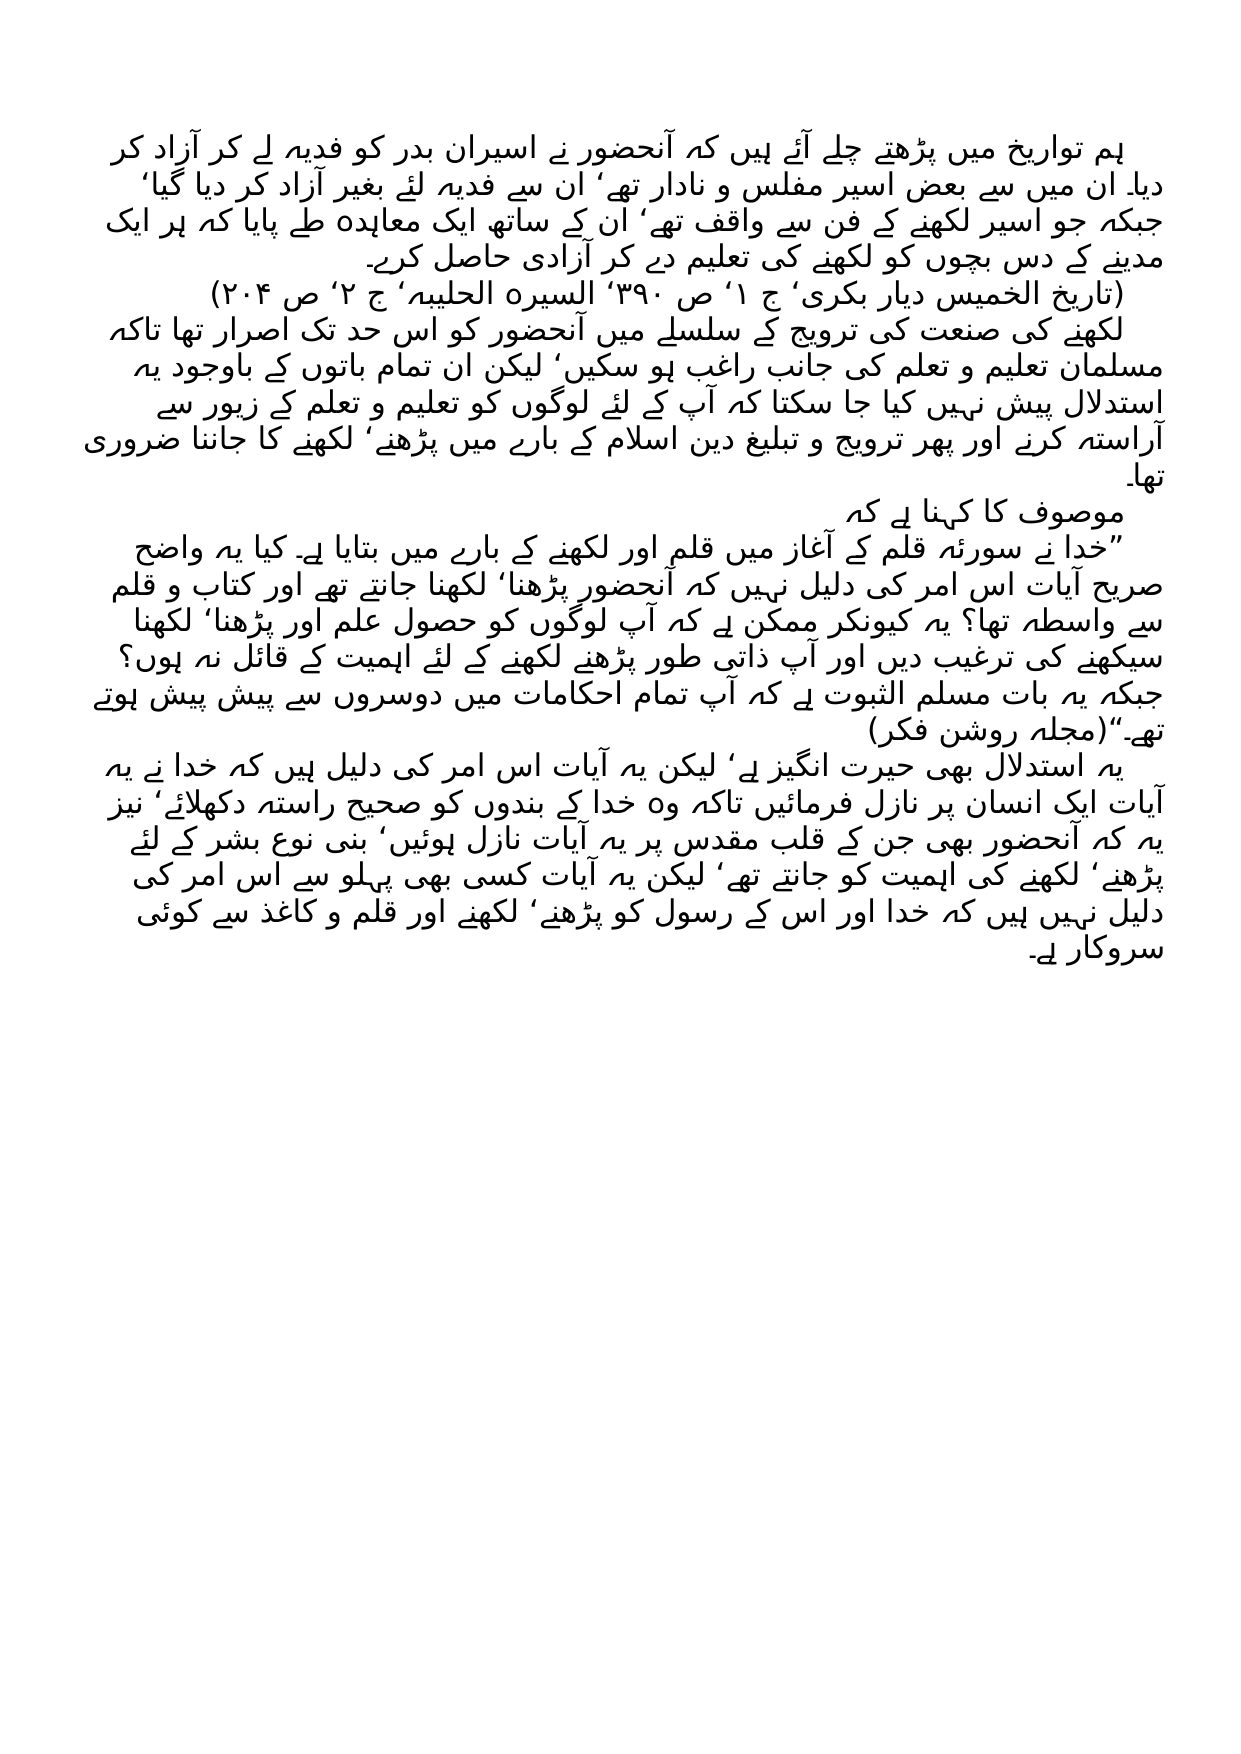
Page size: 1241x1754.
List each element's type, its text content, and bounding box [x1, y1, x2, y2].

text (تاریخ الخمیس دیار بکری‘ ج ۱‘ ص ۳۹۰‘ السیرہ الحلیبہ‘ ج ۲‘ ص ۲۰۴) [75, 275, 1165, 311]
text ”خدا نے سورئہ قلم کے آغاز میں قلم اور لکھنے کے بارے میں بتایا ہے۔ کیا یہ واضح صریح آیات اس امر کی دلیل نہیں کہ آنحضور پڑھنا‘ لکھنا جانتے تھے اور کتاب و قلم سے واسطہ تھا؟ یہ کیونکر ممکن ہے کہ آپ لوگوں کو حصول علم اور پڑھنا‘ لکھنا سیکھنے کی ترغیب دیں اور آپ ذاتی طور پڑھنے لکھنے کے لئے اہمیت کے قائل نہ ہوں؟ جبکہ یہ بات مسلم الثبوت ہے کہ آپ تمام احکامات میں دوسروں سے پیش پیش ہوتے تھے۔“(مجلہ روشن فکر) [75, 529, 1165, 748]
text لکھنے کی صنعت کی ترویج کے سلسلے میں آنحضور کو اس حد تک اصرار تھا تاکہ مسلمان تعلیم و تعلم کی جانب راغب ہو سکیں‘ لیکن ان تمام باتوں کے باوجود یہ استدلال پیش نہیں کیا جا سکتا کہ آپ کے لئے لوگوں کو تعلیم و تعلم کے زیور سے آراستہ کرنے اور پھر ترویج و تبلیغ دین اسلام کے بارے میں پڑھنے‘ لکھنے کا جاننا ضروری تھا۔ [75, 311, 1165, 493]
text موصوف کا کہنا ہے کہ [75, 493, 1165, 529]
text ہم تواریخ میں پڑھتے چلے آئے ہیں کہ آنحضور نے اسیران بدر کو فدیہ لے کر آزاد کر دیا۔ ان میں سے بعض اسیر مفلس و نادار تھے‘ ان سے فدیہ لئے بغیر آزاد کر دیا گیا‘ جبکہ جو اسیر لکھنے کے فن سے واقف تھے‘ ان کے ساتھ ایک معاہدہ طے پایا کہ ہر ایک مدینے کے دس بچوں کو لکھنے کی تعلیم دے کر آزادی حاصل کرے۔ [75, 130, 1165, 275]
text یہ استدلال بھی حیرت انگیز ہے‘ لیکن یہ آیات اس امر کی دلیل ہیں کہ خدا نے یہ آیات ایک انسان پر نازل فرمائیں تاکہ وہ خدا کے بندوں کو صحیح راستہ دکھلائے‘ نیز یہ کہ آنحضور بھی جن کے قلب مقدس پر یہ آیات نازل ہوئیں‘ بنی نوع بشر کے لئے پڑھنے‘ لکھنے کی اہمیت کو جانتے تھے‘ لیکن یہ آیات کسی بھی پہلو سے اس امر کی دلیل نہیں ہیں کہ خدا اور اس کے رسول کو پڑھنے‘ لکھنے اور قلم و کاغذ سے کوئی سروکار ہے۔ [75, 748, 1165, 966]
